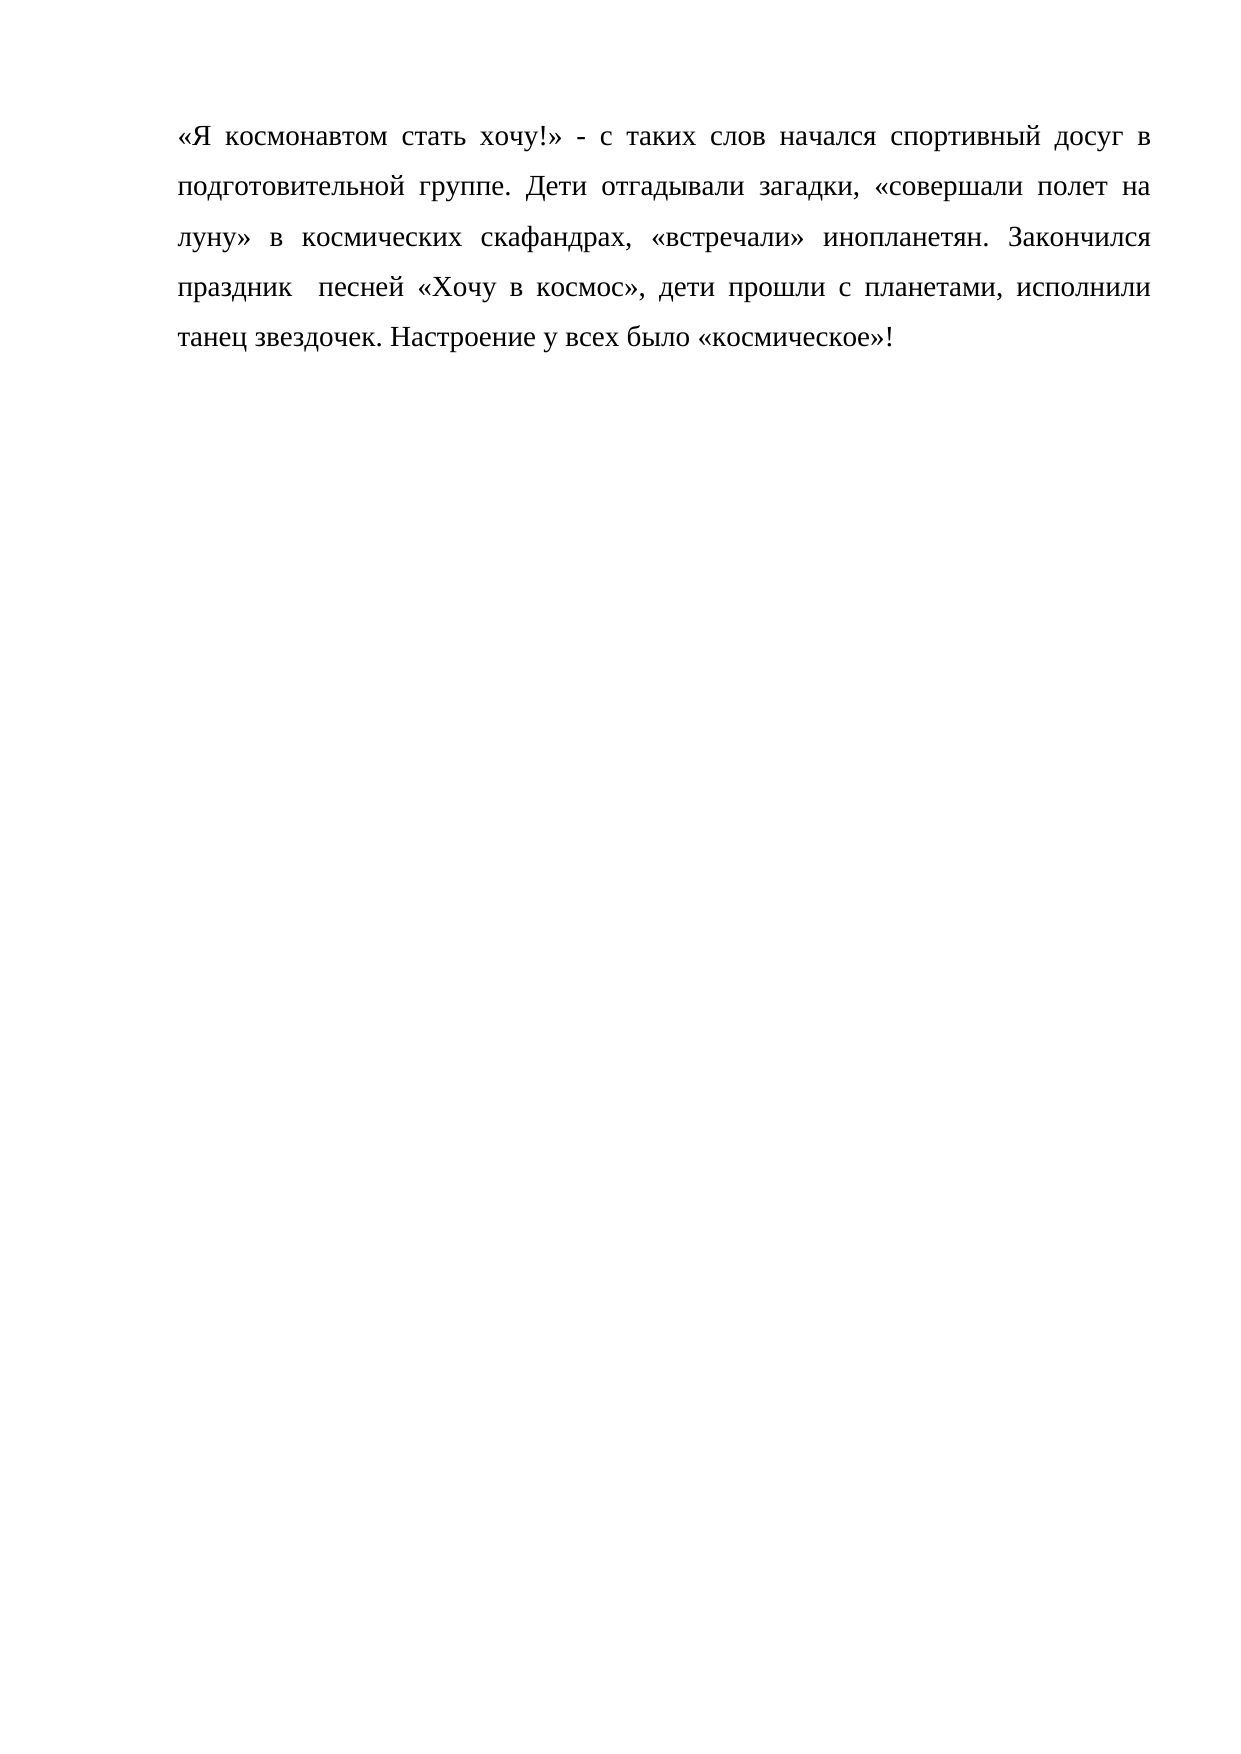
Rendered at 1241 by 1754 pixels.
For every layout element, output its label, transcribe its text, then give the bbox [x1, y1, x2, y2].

text «Я космонавтом стать хочу!» - с таких слов начался спортивный досуг в подготовительной группе. Дети отгадывали загадки, «совершали полет на луну» в космических скафандрах, «встречали» инопланетян. Закончился праздник песней «Хочу в космос», дети прошли с планетами, исполнили танец звездочек. Настроение у всех было «космическое»! [177, 118, 1152, 353]
